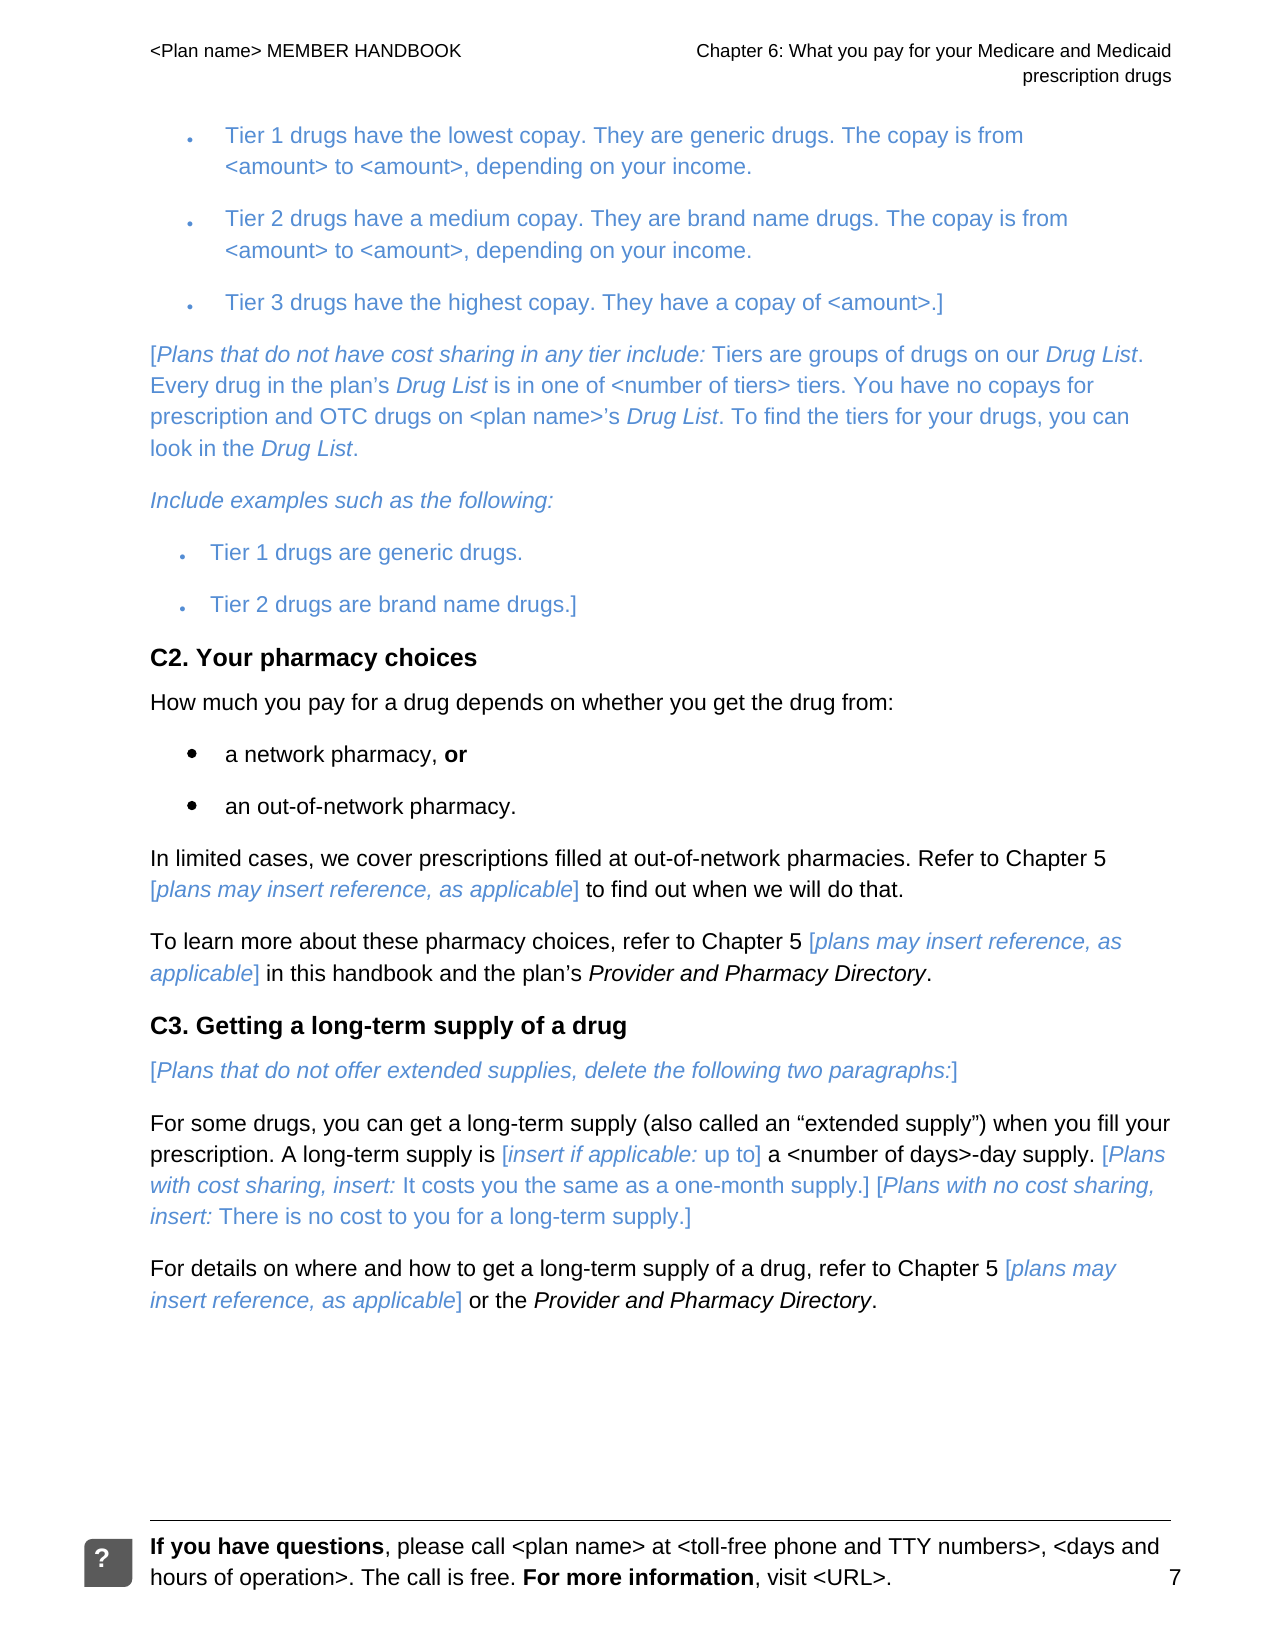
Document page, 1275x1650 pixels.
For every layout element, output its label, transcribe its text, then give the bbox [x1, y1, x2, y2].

list For details on where and how to get a long-term supply of a drug, refer to Chapter 5 [plans may insert reference, as applicable] or the Provider and Pharmacy Directory. [150, 1252, 1171, 1314]
list In limited cases, we cover prescriptions filled at out-of-network pharmacies. Refer to Chapter 5 [plans may insert reference, as applicable] to find out when we will do that. [150, 841, 1171, 904]
list an out-of-network pharmacy. [187, 789, 1096, 821]
subtitle C3. Getting a long-term supply of a drug [150, 1008, 1096, 1041]
list Tier 1 drugs are generic drugs. [180, 535, 1096, 566]
list Tier 2 drugs have a medium copay. They are brand name drugs. The copay is from <amount> to <amount>, depending on your income. [187, 202, 1096, 264]
list To learn more about these pharmacy choices, refer to Chapter 5 [plans may insert reference, as applicable] in this handbook and the plan’s Provider and Pharmacy Directory. [150, 925, 1171, 987]
subtitle C2. Your pharmacy choices [150, 639, 1096, 673]
list Tier 2 drugs are brand name drugs.] [180, 587, 1096, 618]
text [Plans that do not offer extended supplies, delete the following two paragraphs:] [150, 1054, 1171, 1085]
list Tier 1 drugs have the lowest copay. They are generic drugs. The copay is from <amount> to <amount>, depending on your income. [187, 118, 1096, 181]
text Include examples such as the following: [150, 483, 1171, 514]
list a network pharmacy, or [187, 737, 1096, 768]
text [Plans that do not have cost sharing in any tier include: Tiers are groups of drugs on our Drug List. Every drug in the plan’s Drug List is in one of <number of tiers> tiers. You have no copays for prescription and OTC drugs on <plan name>’s Drug List. To find the tiers for your drugs, you can look in the Drug List. [150, 337, 1171, 462]
text For some drugs, you can get a long-term supply (also called an “extended supply”) when you fill your prescription. A long-term supply is [insert if applicable: up to] a <number of days>-day supply. [Plans with cost sharing, insert: It costs you the same as a one-month supply.] [Plans with no cost sharing, insert: There is no cost to you for a long-term supply.] [150, 1106, 1171, 1231]
list Tier 3 drugs have the highest copay. They have a copay of <amount>.] [187, 285, 1096, 316]
text How much you pay for a drug depends on whether you get the drug from: [150, 685, 1096, 716]
